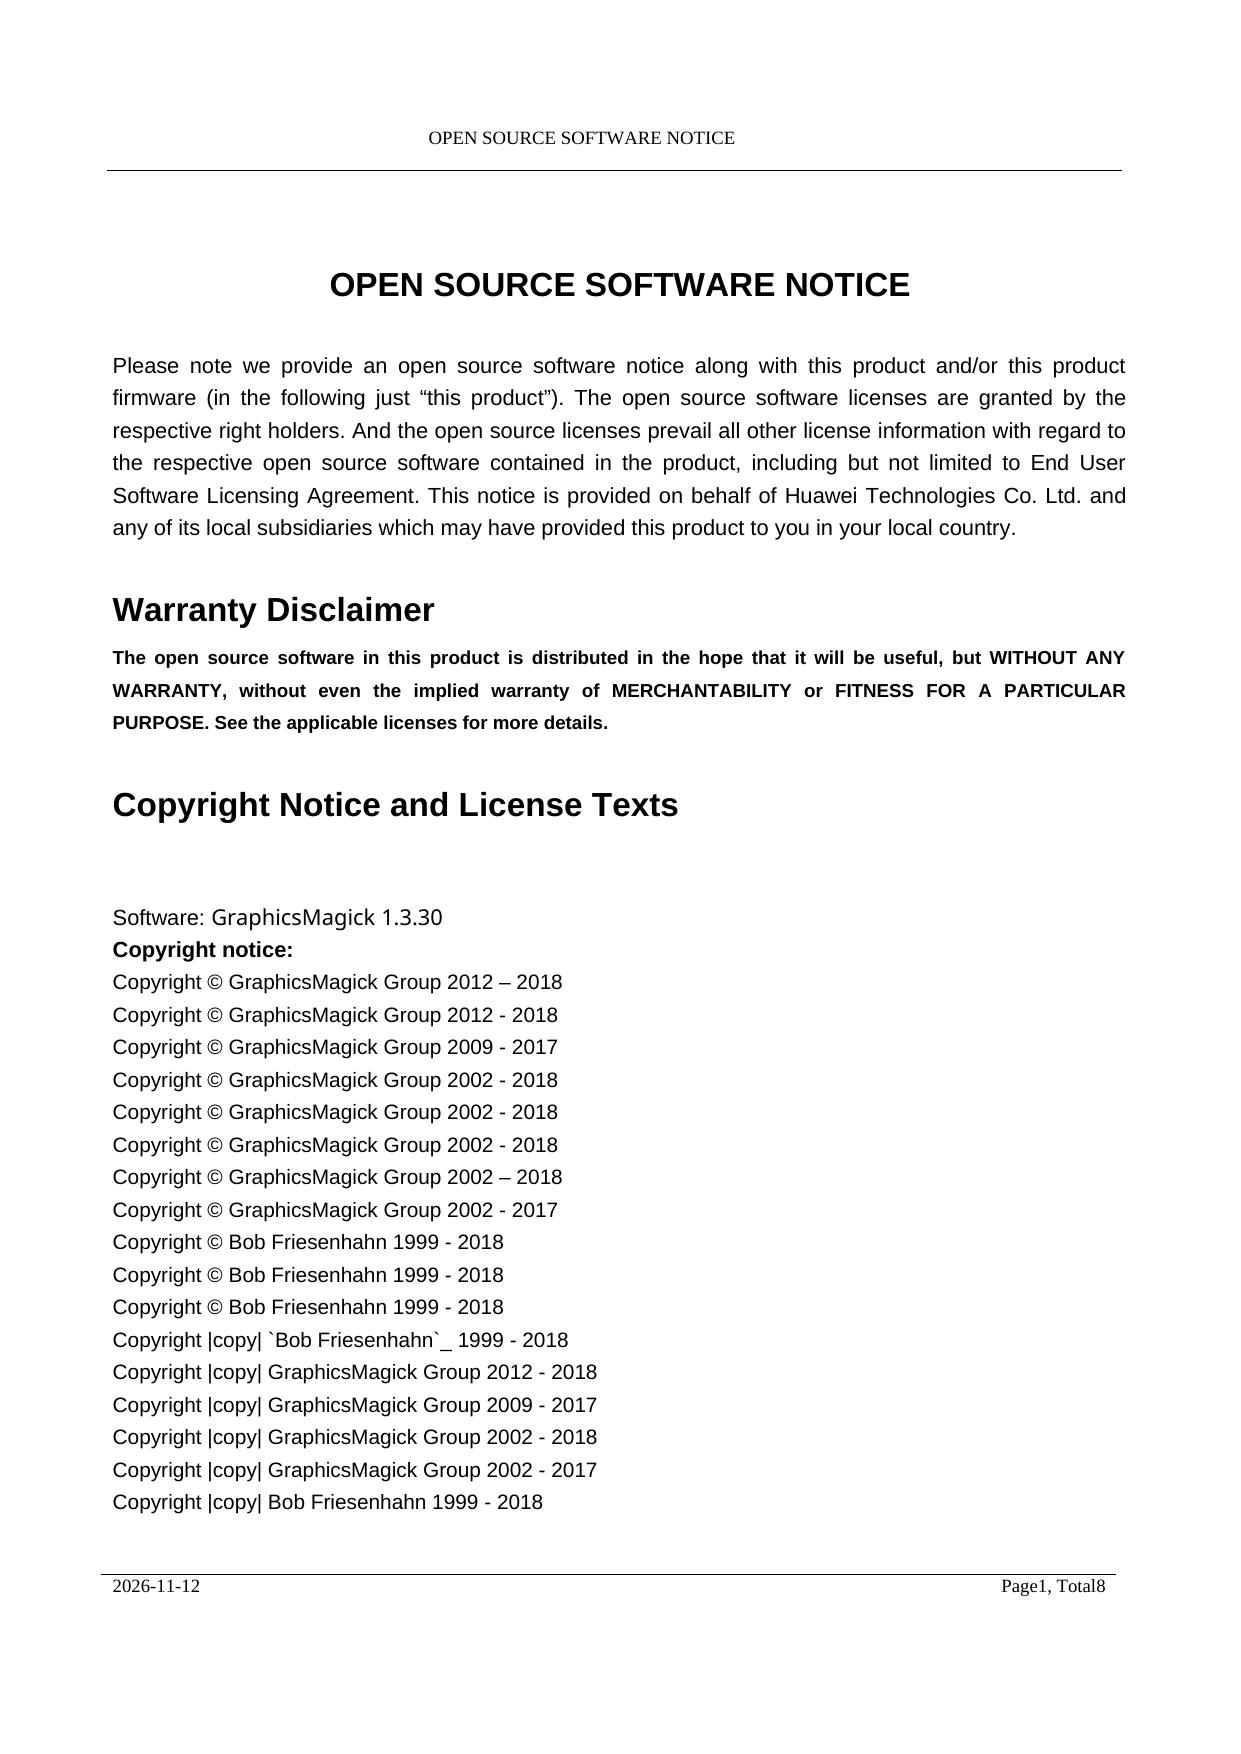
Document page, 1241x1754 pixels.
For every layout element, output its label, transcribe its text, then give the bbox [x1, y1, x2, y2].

text Copyright © GraphicsMagick Group 2002 - 2018 [112, 1063, 1128, 1096]
text Copyright |copy| GraphicsMagick Group 2002 - 2018 [112, 1421, 1128, 1453]
text Copyright © GraphicsMagick Group 2002 - 2018 [112, 1096, 1128, 1128]
text Copyright |copy| `Bob Friesenhahn`_ 1999 - 2018 [112, 1323, 1128, 1356]
text Copyright |copy| GraphicsMagick Group 2012 - 2018 [112, 1356, 1128, 1388]
text Warranty Disclaimer [112, 576, 1128, 641]
text Copyright © GraphicsMagick Group 2009 - 2017 [112, 1031, 1128, 1063]
text Copyright © Bob Friesenhahn 1999 - 2018 [112, 1226, 1128, 1258]
text Copyright © GraphicsMagick Group 2002 - 2017 [112, 1193, 1128, 1226]
text Copyright © GraphicsMagick Group 2002 - 2018 [112, 1128, 1128, 1161]
text Copyright © Bob Friesenhahn 1999 - 2018 [112, 1258, 1128, 1291]
text Copyright |copy| GraphicsMagick Group 2009 - 2017 [112, 1388, 1128, 1421]
text Copyright |copy| GraphicsMagick Group 2002 - 2017 [112, 1453, 1128, 1486]
text Copyright notice: [112, 933, 1128, 966]
text OPEN SOURCE SOFTWARE NOTICE [112, 251, 1128, 316]
text Please note we provide an open source software notice along with this product and/or this product firmware (in the following just “this product”). The open source software licenses are granted by the respective right holders. And the open source licenses prevail all other license information with regard to the respective open source software contained in the product, including but not limited to End User Software Licensing Agreement. This notice is provided on behalf of Huawei Technologies Co. Ltd. and any of its local subsidiaries which may have provided this product to you in your local country. [112, 349, 1128, 544]
text Copyright © GraphicsMagick Group 2002 – 2018 [112, 1161, 1128, 1193]
text Copyright © GraphicsMagick Group 2012 – 2018 [112, 966, 1128, 998]
text Copyright © Bob Friesenhahn 1999 - 2018 [112, 1291, 1128, 1323]
text Software: GraphicsMagick 1.3.30 [112, 901, 1128, 933]
text Copyright Notice and License Texts [112, 771, 1128, 836]
text The open source software in this product is distributed in the hope that it will be useful, but WITHOUT ANY WARRANTY, without even the implied warranty of MERCHANTABILITY or FITNESS FOR A PARTICULAR PURPOSE. See the applicable licenses for more details. [112, 641, 1128, 739]
text Copyright © GraphicsMagick Group 2012 - 2018 [112, 998, 1128, 1031]
text Copyright |copy| Bob Friesenhahn 1999 - 2018 [112, 1486, 1128, 1518]
